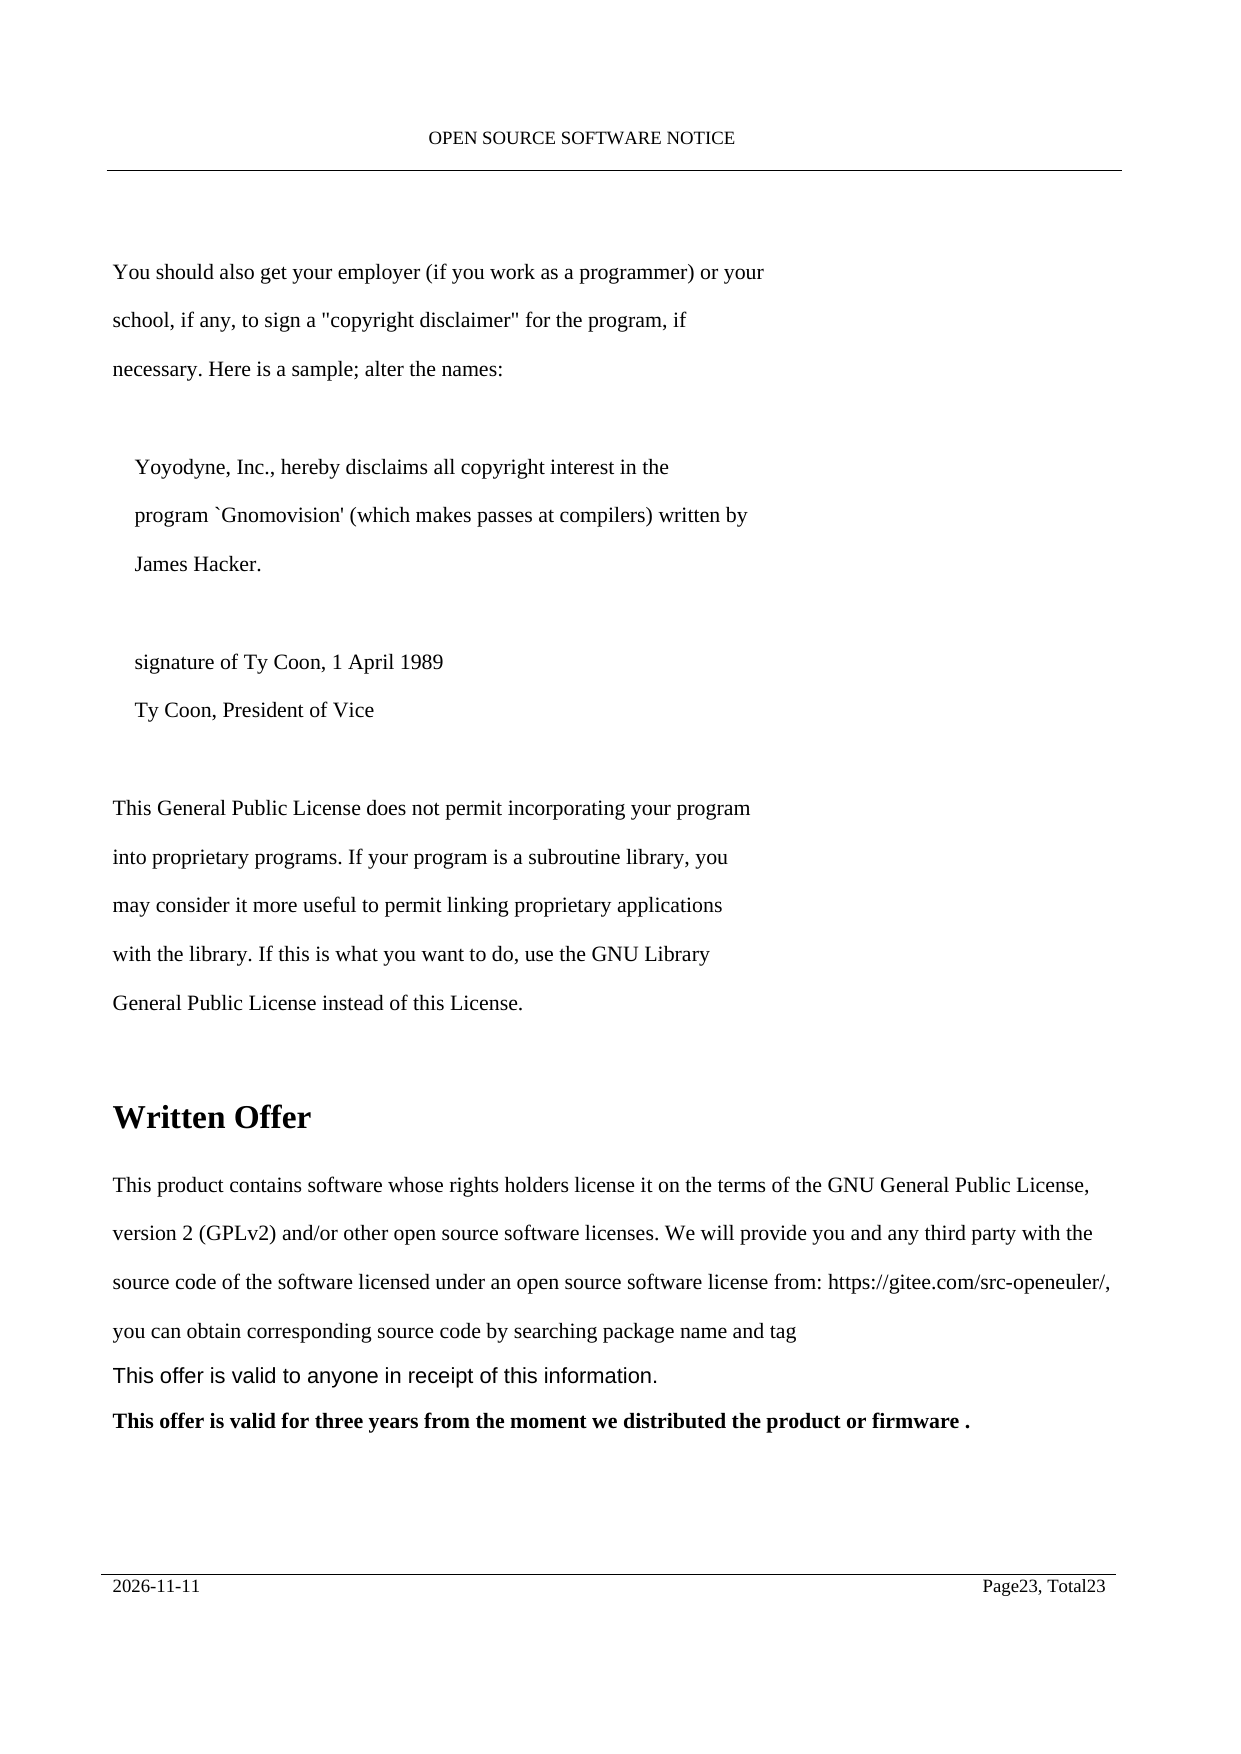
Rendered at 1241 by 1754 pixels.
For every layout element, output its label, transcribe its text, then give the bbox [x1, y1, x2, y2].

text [112, 206, 1128, 1068]
text Written Offer [112, 1084, 1128, 1149]
text This offer is valid to anyone in receipt of this information. [112, 1359, 1128, 1392]
text This product contains software whose rights holders license it on the terms of the GNU General Public License, version 2 (GPLv2) and/or other open source software licenses. We will provide you and any third party with the source code of the software licensed under an open source software license from: https://gitee.com/src-openeuler/, you can obtain corresponding source code by searching package name and tag [112, 1168, 1128, 1347]
text This offer is valid for three years from the moment we distributed the product or firmware . [112, 1404, 1128, 1437]
